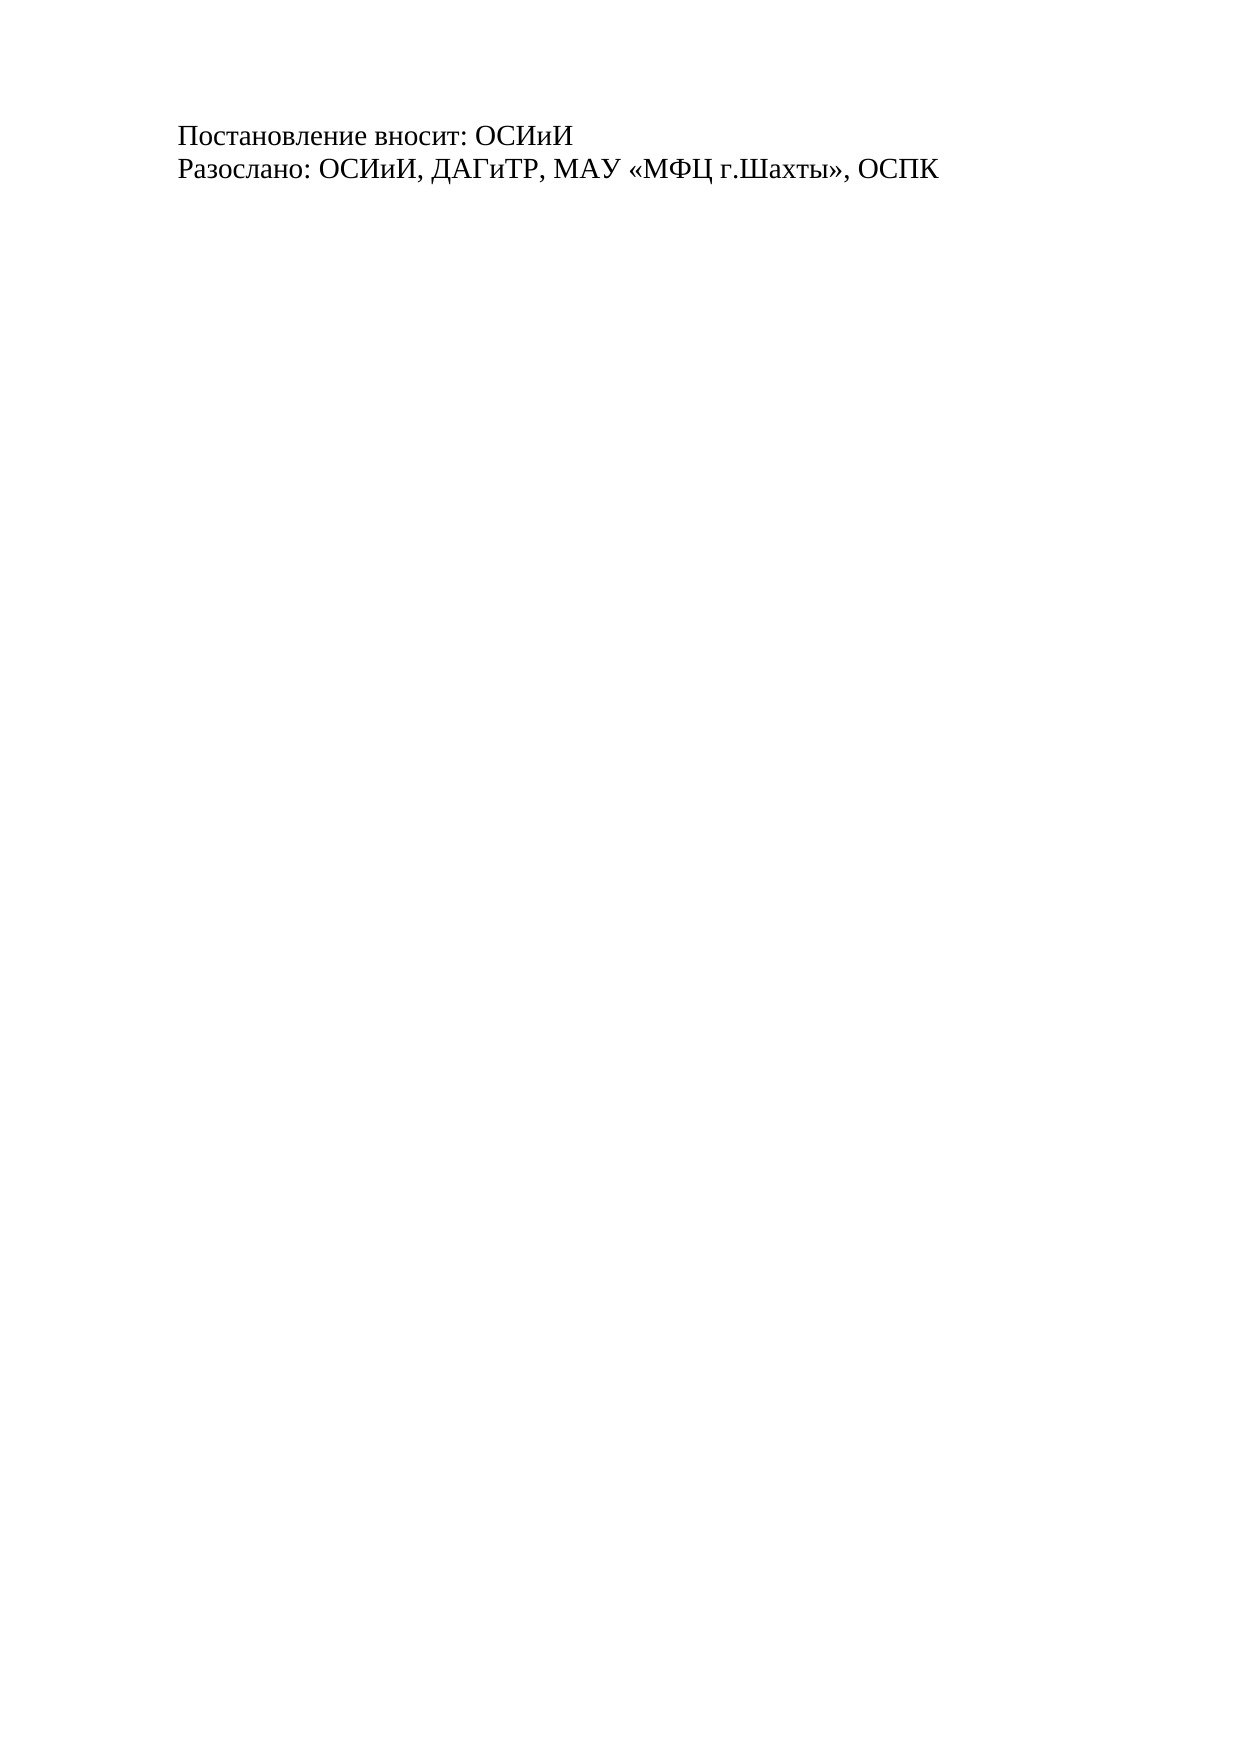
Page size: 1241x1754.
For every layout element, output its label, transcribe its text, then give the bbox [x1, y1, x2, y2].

text Разослано: ОСИиИ, ДАГиТР, МАУ «МФЦ г.Шахты», ОСПК [177, 152, 1181, 185]
text Постановление вносит: ОСИиИ [177, 118, 1181, 152]
